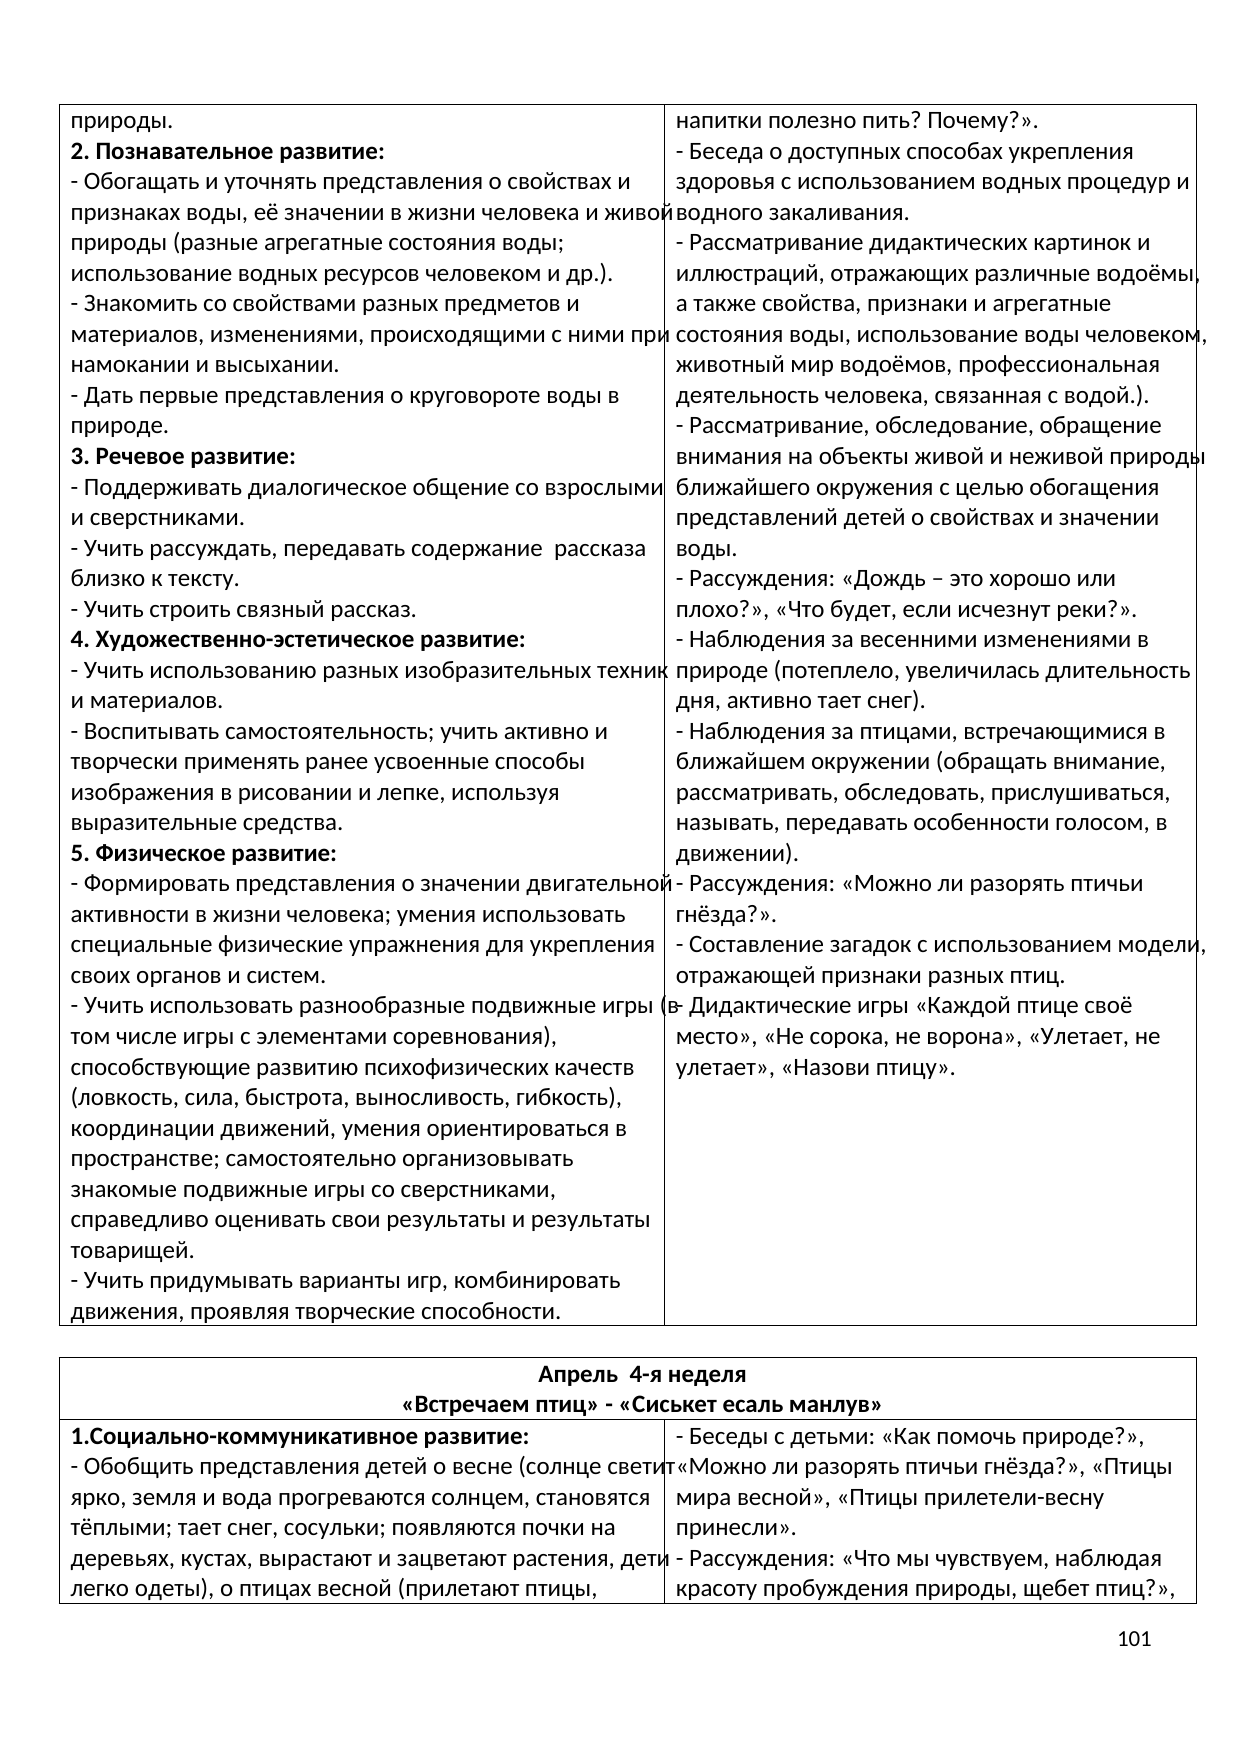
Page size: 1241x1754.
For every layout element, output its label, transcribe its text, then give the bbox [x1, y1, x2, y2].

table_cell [665, 1420, 1196, 1603]
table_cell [60, 105, 664, 1325]
table_header Апрель 4-я неделя «Встречаем птиц» - «Сиськет есаль манлув» [60, 1358, 1196, 1419]
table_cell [60, 1420, 664, 1603]
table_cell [665, 105, 1196, 1325]
